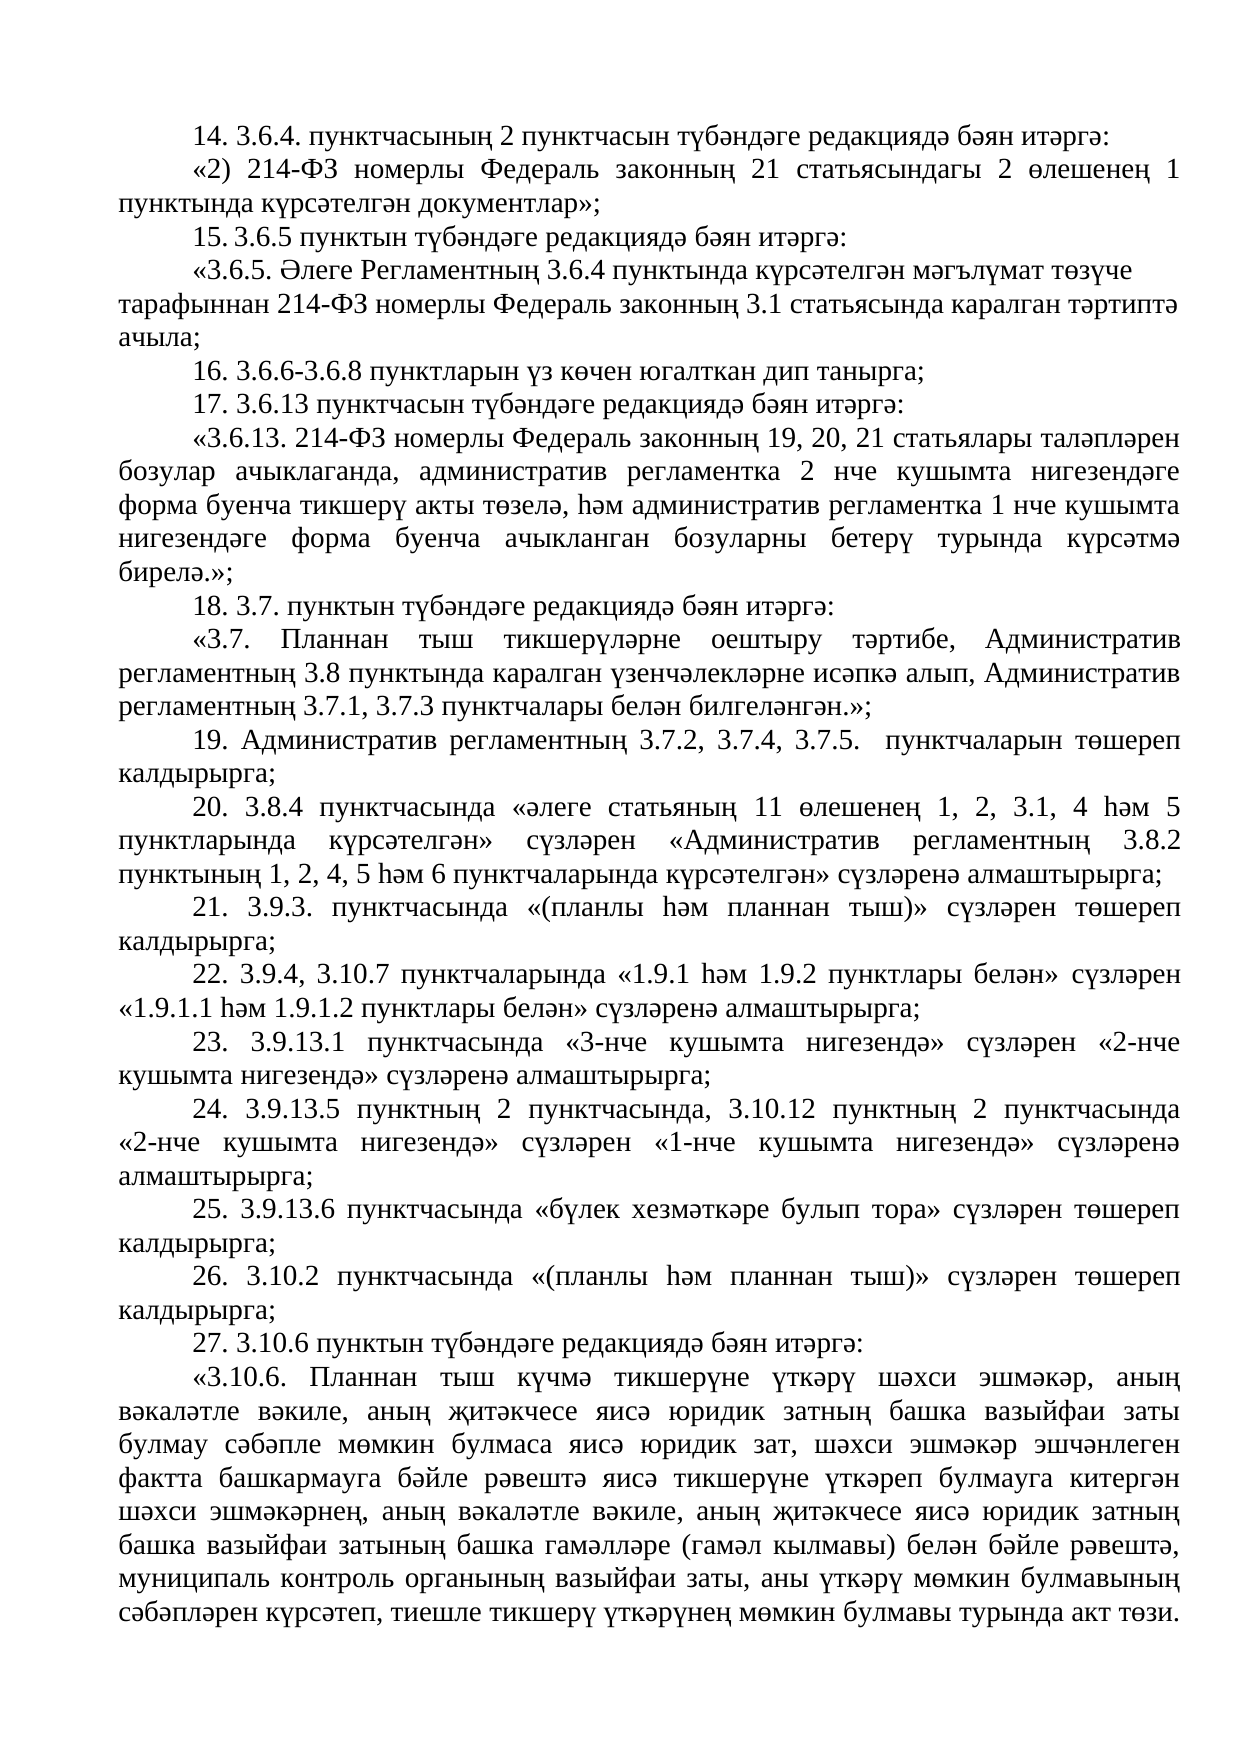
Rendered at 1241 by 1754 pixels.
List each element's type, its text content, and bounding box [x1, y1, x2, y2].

text 25. 3.9.13.6 пунктчасында «бүлек хезмәткәре булып тора» сүзләрен төшереп калдырырга; [118, 1191, 1181, 1258]
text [118, 1359, 1181, 1627]
list «3.6.13. 214-ФЗ номерлы Федераль законның 19, 20, 21 статьялары таләпләрен бозулар ачыклаганда, административ регламентка 2 нче кушымта нигезендәге форма буенча тикшерү акты төзелә, һәм административ регламентка 1 нче кушымта нигезендәге форма буенча ачыкланган бозуларны бетерү турында күрсәтмә бирелә.»; [118, 420, 1181, 588]
text 22. 3.9.4, 3.10.7 пунктчаларында «1.9.1 һәм 1.9.2 пунктлары белән» сүзләрен «1.9.1.1 һәм 1.9.1.2 пунктлары белән» сүзләренә алмаштырырга; [118, 957, 1181, 1024]
text 19. Административ регламентның 3.7.2, 3.7.4, 3.7.5. пунктчаларын төшереп калдырырга; [118, 722, 1181, 789]
text «3.6.5. Әлеге Регламентның 3.6.4 пунктында күрсәтелгән мәгълүмат төзүче тарафыннан 214-ФЗ номерлы Федераль законның 3.1 статьясында каралган тәртиптә ачыла; [118, 252, 1181, 353]
text 24. 3.9.13.5 пунктның 2 пунктчасында, 3.10.12 пунктның 2 пунктчасында «2-нче кушымта нигезендә» сүзләрен «1-нче кушымта нигезендә» сүзләренә алмаштырырга; [118, 1091, 1181, 1191]
text 15. 3.6.5 пунктын түбәндәге редакциядә бәян итәргә: [118, 219, 1181, 252]
text 14. 3.6.4. пунктчасының 2 пунктчасын түбәндәге редакциядә бәян итәргә: [118, 118, 1181, 152]
text 23. 3.9.13.1 пунктчасында «3-нче кушымта нигезендә» сүзләрен «2-нче кушымта нигезендә» сүзләренә алмаштырырга; [118, 1024, 1181, 1091]
text 20. 3.8.4 пунктчасында «әлеге статьяның 11 өлешенең 1, 2, 3.1, 4 һәм 5 пунктларында күрсәтелгән» сүзләрен «Административ регламентның 3.8.2 пунктының 1, 2, 4, 5 һәм 6 пунктчаларында күрсәтелгән» сүзләренә алмаштырырга; [118, 789, 1181, 889]
text 21. 3.9.3. пунктчасында «(планлы һәм планнан тыш)» сүзләрен төшереп калдырырга; [118, 889, 1181, 957]
text 17. 3.6.13 пунктчасын түбәндәге редакциядә бәян итәргә: [118, 386, 1181, 420]
text 26. 3.10.2 пунктчасында «(планлы һәм планнан тыш)» сүзләрен төшереп калдырырга; [118, 1258, 1181, 1326]
text 27. 3.10.6 пунктын түбәндәге редакциядә бәян итәргә: [118, 1326, 1181, 1359]
text 18. 3.7. пунктын түбәндәге редакциядә бәян итәргә: [118, 588, 1181, 621]
text 16. 3.6.6-3.6.8 пунктларын үз көчен югалткан дип танырга; [118, 353, 1181, 386]
list «2) 214-ФЗ номерлы Федераль законның 21 статьясындагы 2 өлешенең 1 пунктында күрсәтелгән документлар»; [118, 152, 1181, 219]
list «3.7. Планнан тыш тикшерүләрне оештыру тәртибе, Административ регламентның 3.8 пунктында каралган үзенчәлекләрне исәпкә алып, Административ регламентның 3.7.1, 3.7.3 пунктчалары белән билгеләнгән.»; [118, 621, 1181, 722]
